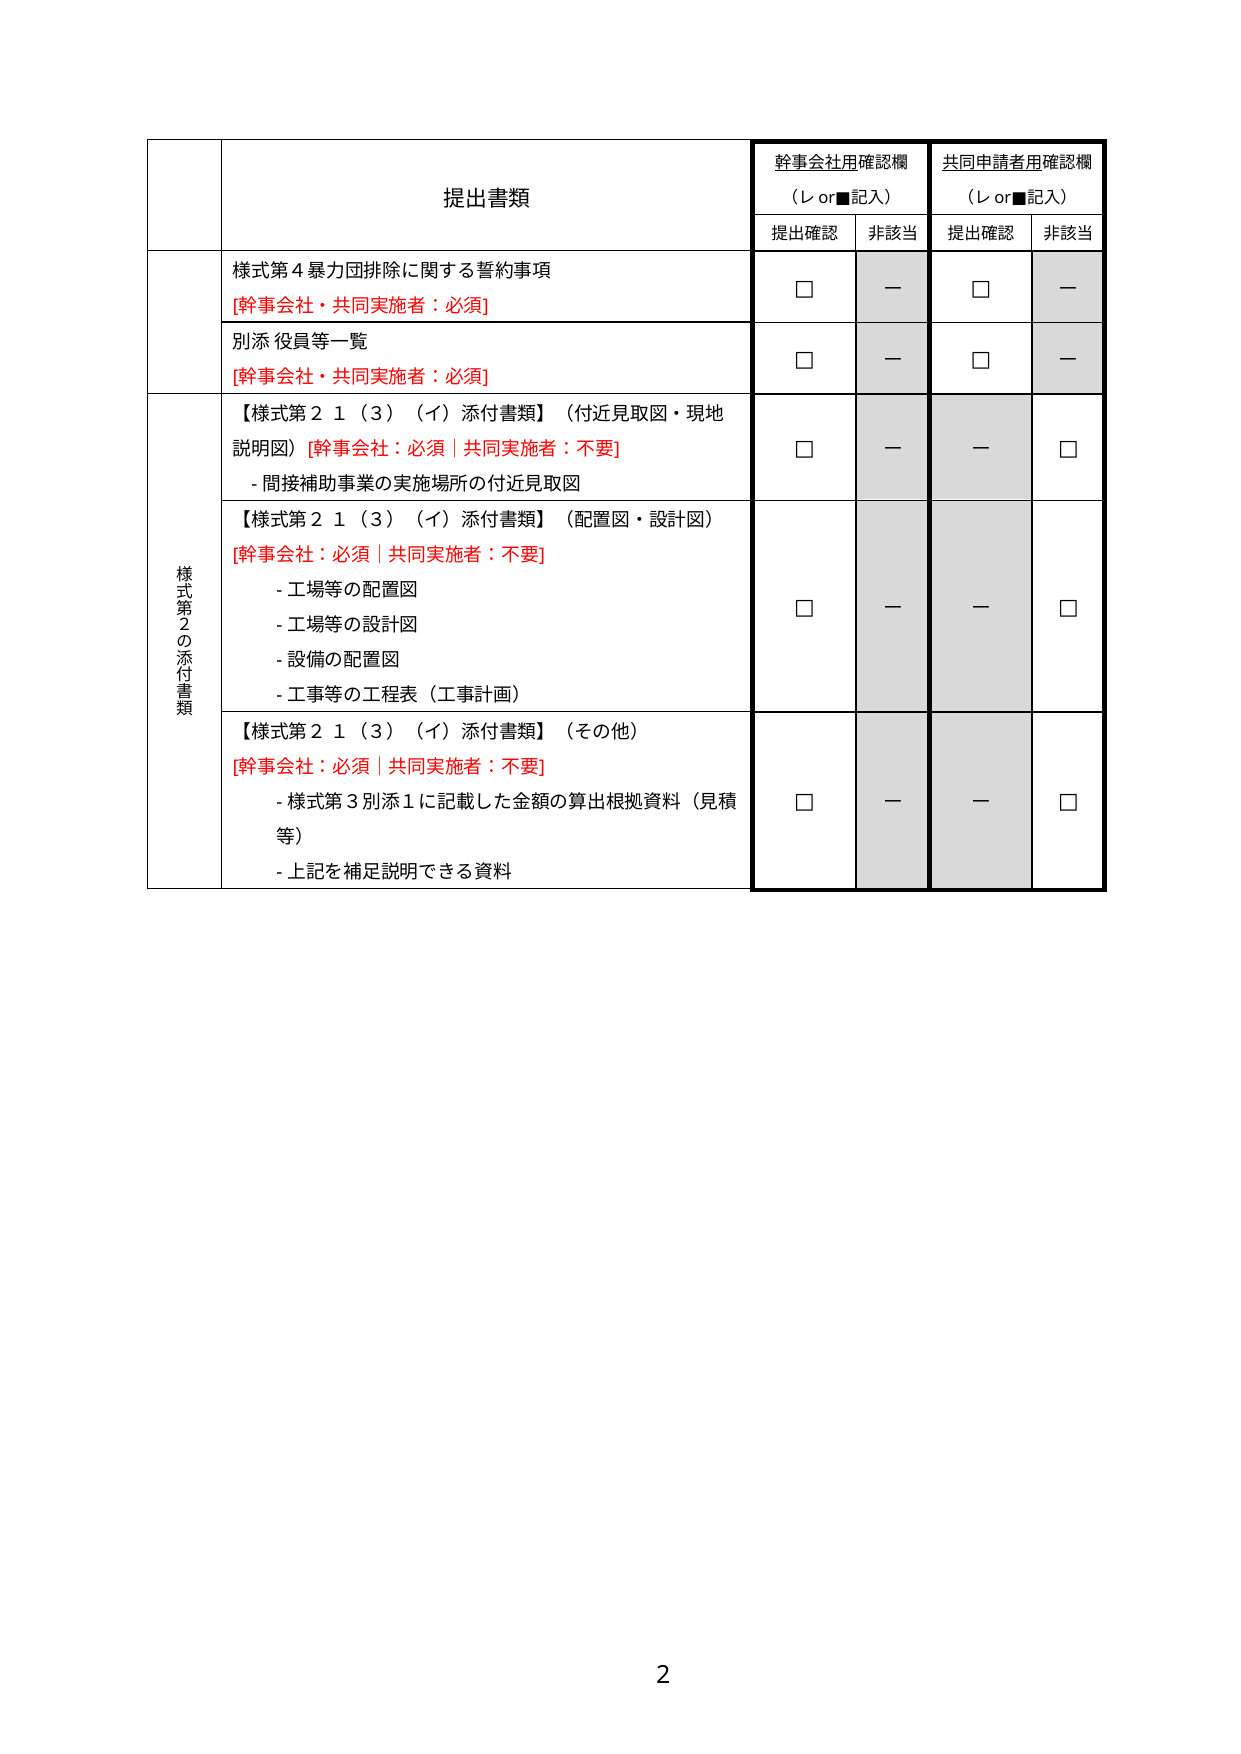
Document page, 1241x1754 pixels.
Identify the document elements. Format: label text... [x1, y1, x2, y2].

table_cell 別添 役員等一覧 [幹事会社・共同実施者：必須] [222, 323, 750, 393]
table_cell □ [755, 395, 855, 499]
table_cell □ [1033, 501, 1102, 711]
table_cell 【様式第２ １（３）（イ）添付書類】（その他） [幹事会社：必須｜共同実施者：不要] - 様式第３別添１に記載した金額の算出根拠資料（見積等） - 上記を補足説明できる資料 [222, 712, 750, 888]
table_cell □ [755, 501, 855, 711]
table_cell － [857, 501, 927, 711]
table_cell 非該当 [856, 215, 927, 250]
table_cell － [857, 395, 927, 499]
table_cell 様式第４暴力団排除に関する誓約事項 [幹事会社・共同実施者：必須] [222, 251, 750, 321]
table_cell － [932, 501, 1031, 711]
table_cell □ [755, 323, 855, 393]
table_cell － [932, 713, 1031, 888]
table_cell － [857, 323, 927, 393]
table_cell □ [1033, 395, 1102, 499]
table_header [148, 140, 221, 250]
table_header 提出書類 [222, 140, 750, 250]
table_header 幹事会社用確認欄 （レor■記入） [755, 144, 927, 214]
table_cell 様式第２の添付書類 [148, 394, 221, 888]
table_cell － [1033, 323, 1102, 393]
table_cell － [857, 252, 927, 321]
table_header 共同申請者用確認欄 （レor■記入） [932, 144, 1102, 214]
table_cell 非該当 [1032, 215, 1102, 250]
table_cell 【様式第２ １（３）（イ）添付書類】（付近見取図・現地説明図）[幹事会社：必須｜共同実施者：不要] - 間接補助事業の実施場所の付近見取図 [222, 394, 750, 499]
table_cell 提出確認 [932, 215, 1031, 250]
table_cell － [1033, 252, 1102, 321]
table_cell 提出確認 [755, 215, 855, 250]
table_cell □ [932, 252, 1031, 321]
table_cell － [857, 713, 927, 888]
table_cell － [932, 395, 1031, 499]
table_cell □ [1033, 713, 1102, 888]
table_cell □ [755, 713, 855, 888]
table_cell □ [932, 323, 1031, 393]
table_cell □ [755, 252, 855, 321]
table_cell 【様式第２ １（３）（イ）添付書類】（配置図・設計図）[幹事会社：必須｜共同実施者：不要] - 工場等の配置図 - 工場等の設計図 - 設備の配置図 - 工事等の工程表（工事計画） [222, 501, 750, 711]
